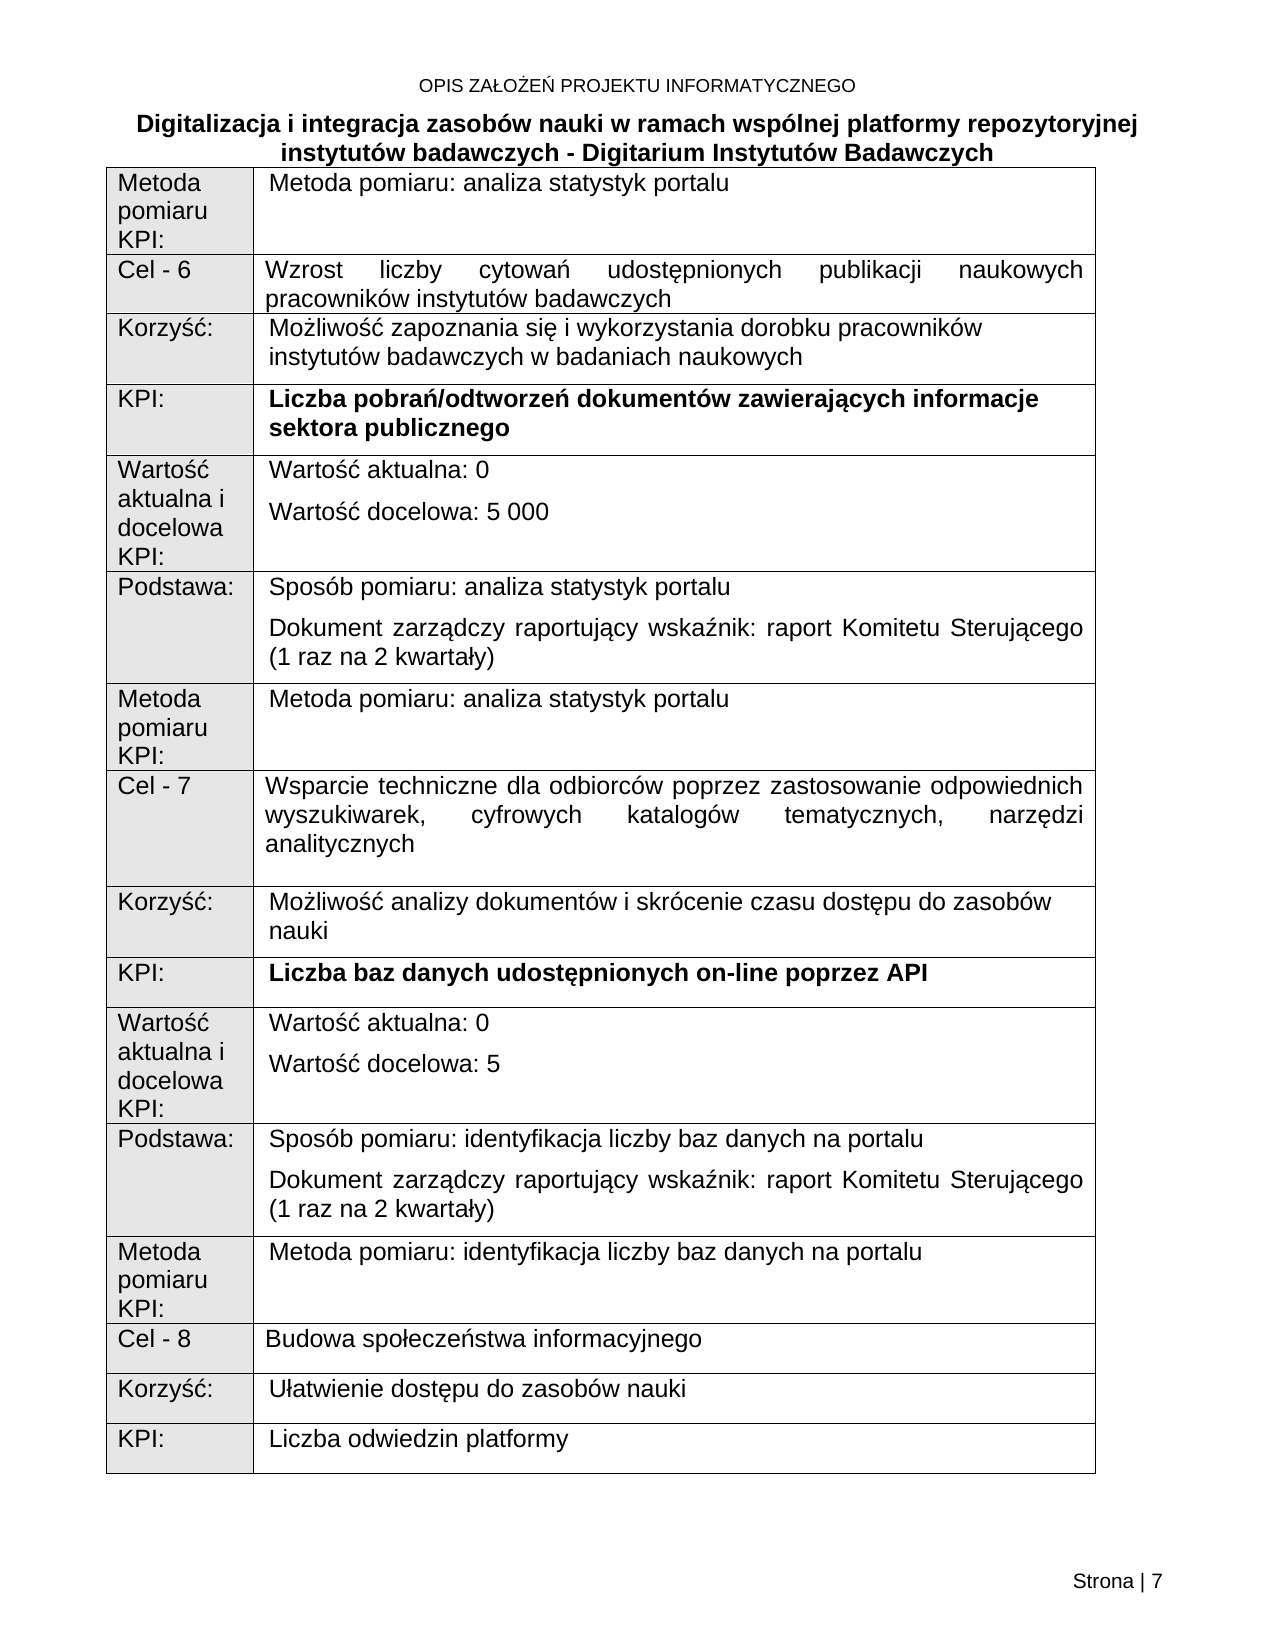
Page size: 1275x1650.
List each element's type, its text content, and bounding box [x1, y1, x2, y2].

table_cell Metoda pomiaru: identyfikacja liczby baz danych na portalu [254, 1237, 1095, 1323]
table_cell Możliwość analizy dokumentów i skrócenie czasu dostępu do zasobów nauki [254, 887, 1095, 957]
table_cell Ułatwienie dostępu do zasobów nauki [254, 1374, 1095, 1423]
table_cell Podstawa: [107, 572, 253, 683]
table_cell Wartość aktualna: 0 Wartość docelowa: 5 000 [254, 456, 1095, 571]
table_cell Korzyść: [107, 1374, 253, 1423]
table_cell Metoda pomiaru: analiza statystyk portalu [254, 168, 1095, 254]
table_cell Wsparcie techniczne dla odbiorców poprzez zastosowanie odpowiednich wyszukiwarek, cyfrowych katalogów tematycznych, narzędzi analitycznych [254, 771, 1095, 886]
table_cell Liczba baz danych udostępnionych on-line poprzez API [254, 958, 1095, 1007]
table_cell Metoda pomiaru: analiza statystyk portalu [254, 684, 1095, 770]
table_cell Metoda pomiaru KPI: [107, 684, 253, 770]
table_cell Metoda pomiaru KPI: [107, 1237, 253, 1323]
table_cell Metoda pomiaru KPI: [107, 168, 253, 254]
table_cell Podstawa: [107, 1124, 253, 1236]
table_cell KPI: [107, 958, 253, 1007]
table_cell Cel - 7 [107, 771, 253, 886]
table_cell Liczba pobrań/odtworzeń dokumentów zawierających informacje sektora publicznego [254, 385, 1095, 454]
table_cell Korzyść: [107, 314, 253, 383]
table_cell Budowa społeczeństwa informacyjnego [254, 1324, 1095, 1373]
table_cell KPI: [107, 385, 253, 454]
table_cell Wartość aktualna i docelowa KPI: [107, 456, 253, 571]
table_cell Sposób pomiaru: identyfikacja liczby baz danych na portalu Dokument zarządczy raportujący wskaźnik: raport Komitetu Sterującego (1 raz na 2 kwartały) [254, 1124, 1095, 1236]
table_cell Liczba odwiedzin platformy [254, 1424, 1095, 1473]
table_cell Sposób pomiaru: analiza statystyk portalu Dokument zarządczy raportujący wskaźnik: raport Komitetu Sterującego (1 raz na 2 kwartały) [254, 572, 1095, 683]
table_cell Cel - 6 [107, 255, 253, 312]
table_cell KPI: [107, 1424, 253, 1473]
table_cell Korzyść: [107, 887, 253, 957]
table_cell Możliwość zapoznania się i wykorzystania dorobku pracowników instytutów badawczych w badaniach naukowych [254, 314, 1095, 383]
table_cell Wzrost liczby cytowań udostępnionych publikacji naukowych pracowników instytutów badawczych [254, 255, 1095, 312]
table_cell Wartość aktualna i docelowa KPI: [107, 1008, 253, 1123]
table_cell Cel - 8 [107, 1324, 253, 1373]
table_cell Wartość aktualna: 0 Wartość docelowa: 5 [254, 1008, 1095, 1123]
